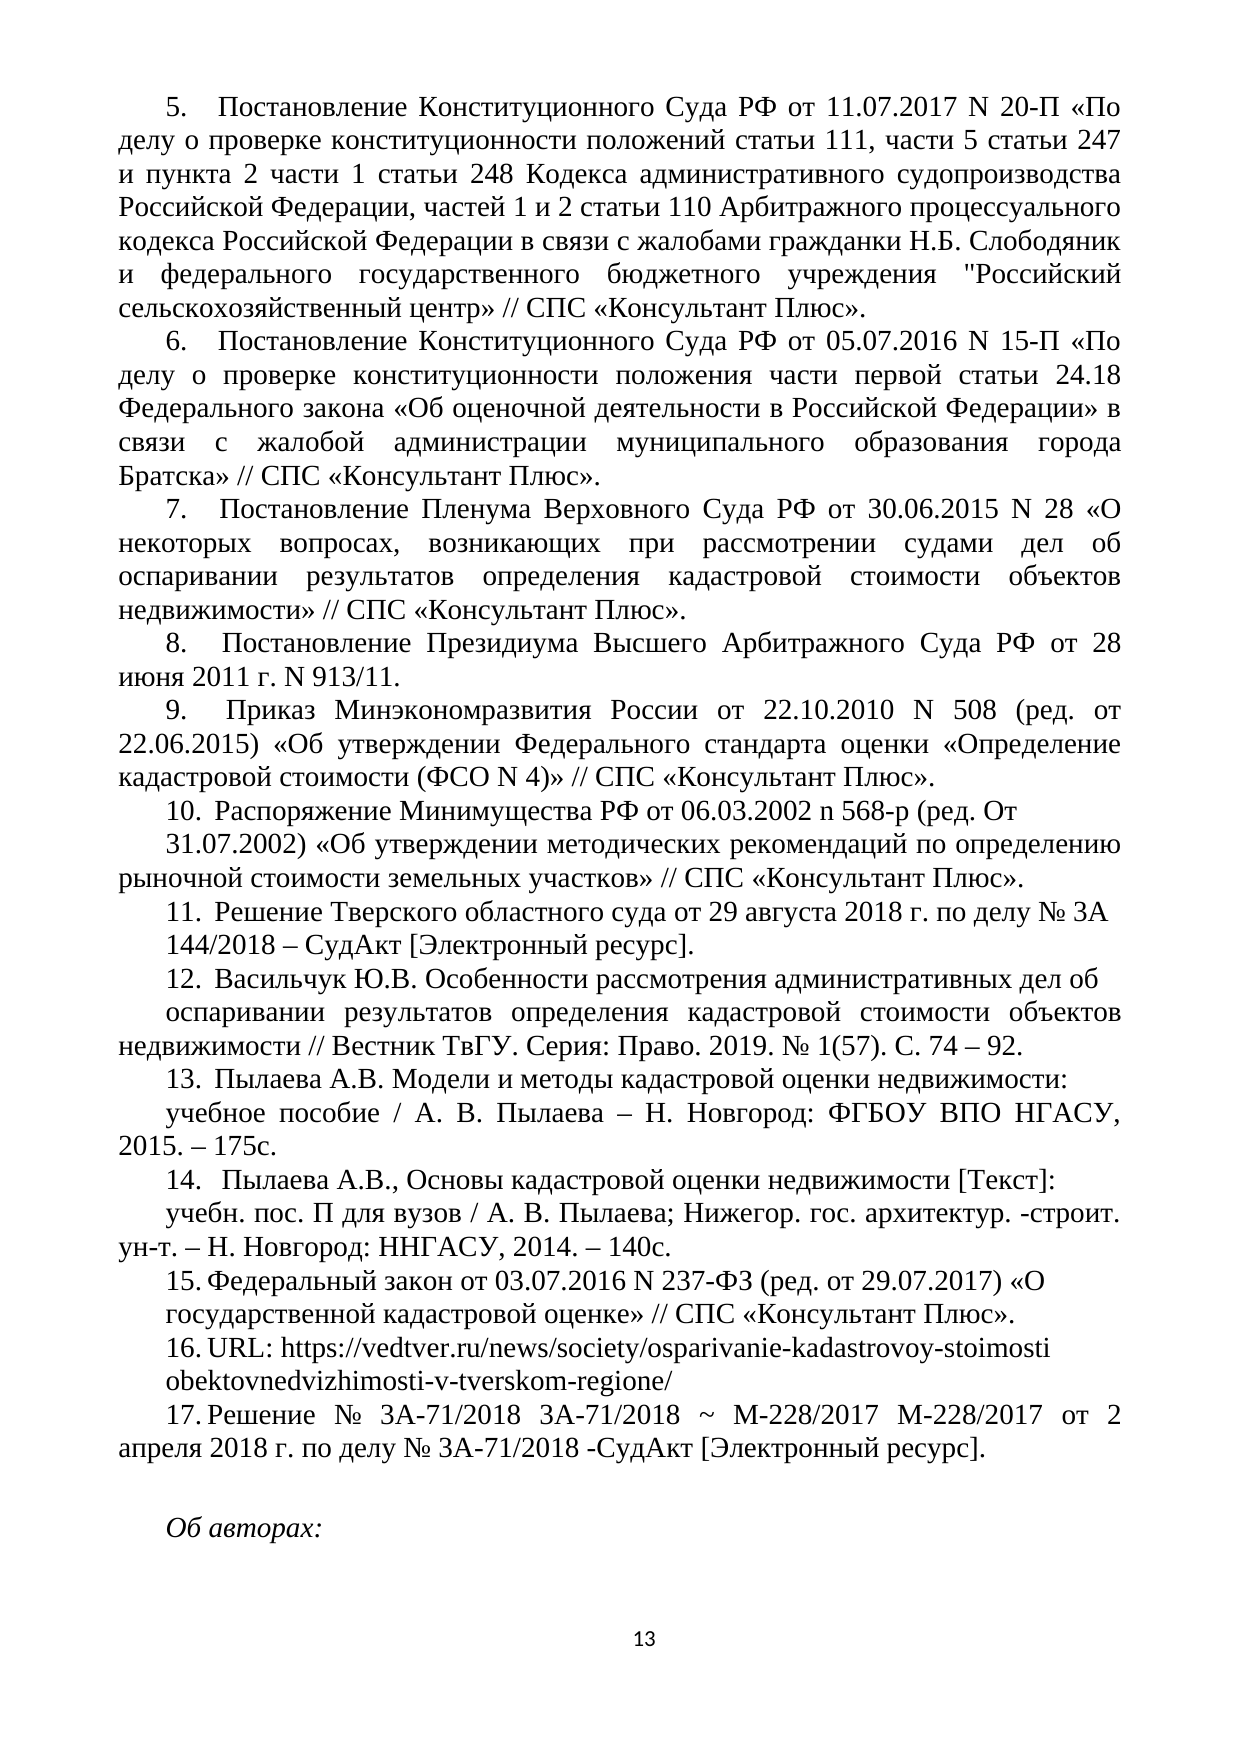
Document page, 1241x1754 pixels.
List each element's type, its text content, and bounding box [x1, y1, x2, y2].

list Решение № 3А-71/2018 3А-71/2018 ~ М-228/2017 М-228/2017 от 2 апреля 2018 г. по делу № 3А-71/2018 -СудАкт [Электронный ресурс]. [118, 1397, 1122, 1464]
list Васильчук Ю.В. Особенности рассмотрения административных дел об [118, 961, 1122, 994]
text 144/2018 – СудАкт [Электронный ресурс]. [118, 927, 1122, 961]
list Федеральный закон от 03.07.2016 N 237-ФЗ (ред. от 29.07.2017) «О [118, 1263, 1122, 1296]
list Постановление Конституционного Суда РФ от 11.07.2017 N 20-П «По делу о проверке конституционности положений статьи 111, части 5 статьи 247 и пункта 2 части 1 статьи 248 Кодекса административного судопроизводства Российской Федерации, частей 1 и 2 статьи 110 Арбитражного процессуального кодекса Российской Федерации в связи с жалобами гражданки Н.Б. Слободяник и федерального государственного бюджетного учреждения "Российский сельскохозяйственный центр» // СПС «Консультант Плюс». [118, 89, 1122, 323]
text оспаривании результатов определения кадастровой стоимости объектов недвижимости // Вестник ТвГУ. Серия: Право. 2019. № 1(57). С. 74 – 92. [118, 994, 1122, 1061]
list Пылаева А.В. Модели и методы кадастровой оценки недвижимости: [118, 1061, 1122, 1095]
text учебн. пос. П для вузов / А. В. Пылаева; Нижегор. гос. архитектур. -строит. ун-т. – Н. Новгород: ННГАСУ, 2014. – 140с. [118, 1196, 1122, 1263]
text obektovnedvizhimosti-v-tverskom-regione/ [118, 1363, 1122, 1397]
text учебное пособие / А. В. Пылаева – Н. Новгород: ФГБОУ ВПО НГАСУ, 2015. – 175с. [118, 1095, 1122, 1162]
list URL: https://vedtver.ru/news/society/osparivanie-kadastrovoy-stoimosti [118, 1330, 1122, 1363]
list Постановление Конституционного Суда РФ от 05.07.2016 N 15-П «По делу о проверке конституционности положения части первой статьи 24.18 Федерального закона «Об оценочной деятельности в Российской Федерации» в связи с жалобой администрации муниципального образования города Братска» // СПС «Консультант Плюс». [118, 323, 1122, 491]
list Постановление Президиума Высшего Арбитражного Суда РФ от 28 июня 2011 г. N 913/11. [118, 625, 1122, 692]
text государственной кадастровой оценке» // СПС «Консультант Плюс». [118, 1296, 1122, 1330]
text 31.07.2002) «Об утверждении методических рекомендаций по определению рыночной стоимости земельных участков» // СПС «Консультант Плюс». [118, 827, 1122, 894]
list Решение Тверского областного суда от 29 августа 2018 г. по делу № 3А [118, 894, 1122, 927]
list Распоряжение Минимущества РФ от 06.03.2002 n 568-р (ред. От [118, 793, 1122, 827]
list Приказ Минэкономразвития России от 22.10.2010 N 508 (ред. от 22.06.2015) «Об утверждении Федерального стандарта оценки «Определение кадастровой стоимости (ФСО N 4)» // СПС «Консультант Плюс». [118, 692, 1122, 793]
text Об авторах: [118, 1510, 1122, 1543]
list Пылаева А.В., Основы кадастровой оценки недвижимости [Текст]: [118, 1162, 1122, 1196]
list Постановление Пленума Верховного Суда РФ от 30.06.2015 N 28 «О некоторых вопросах, возникающих при рассмотрении судами дел об оспаривании результатов определения кадастровой стоимости объектов недвижимости» // СПС «Консультант Плюс». [118, 491, 1122, 625]
